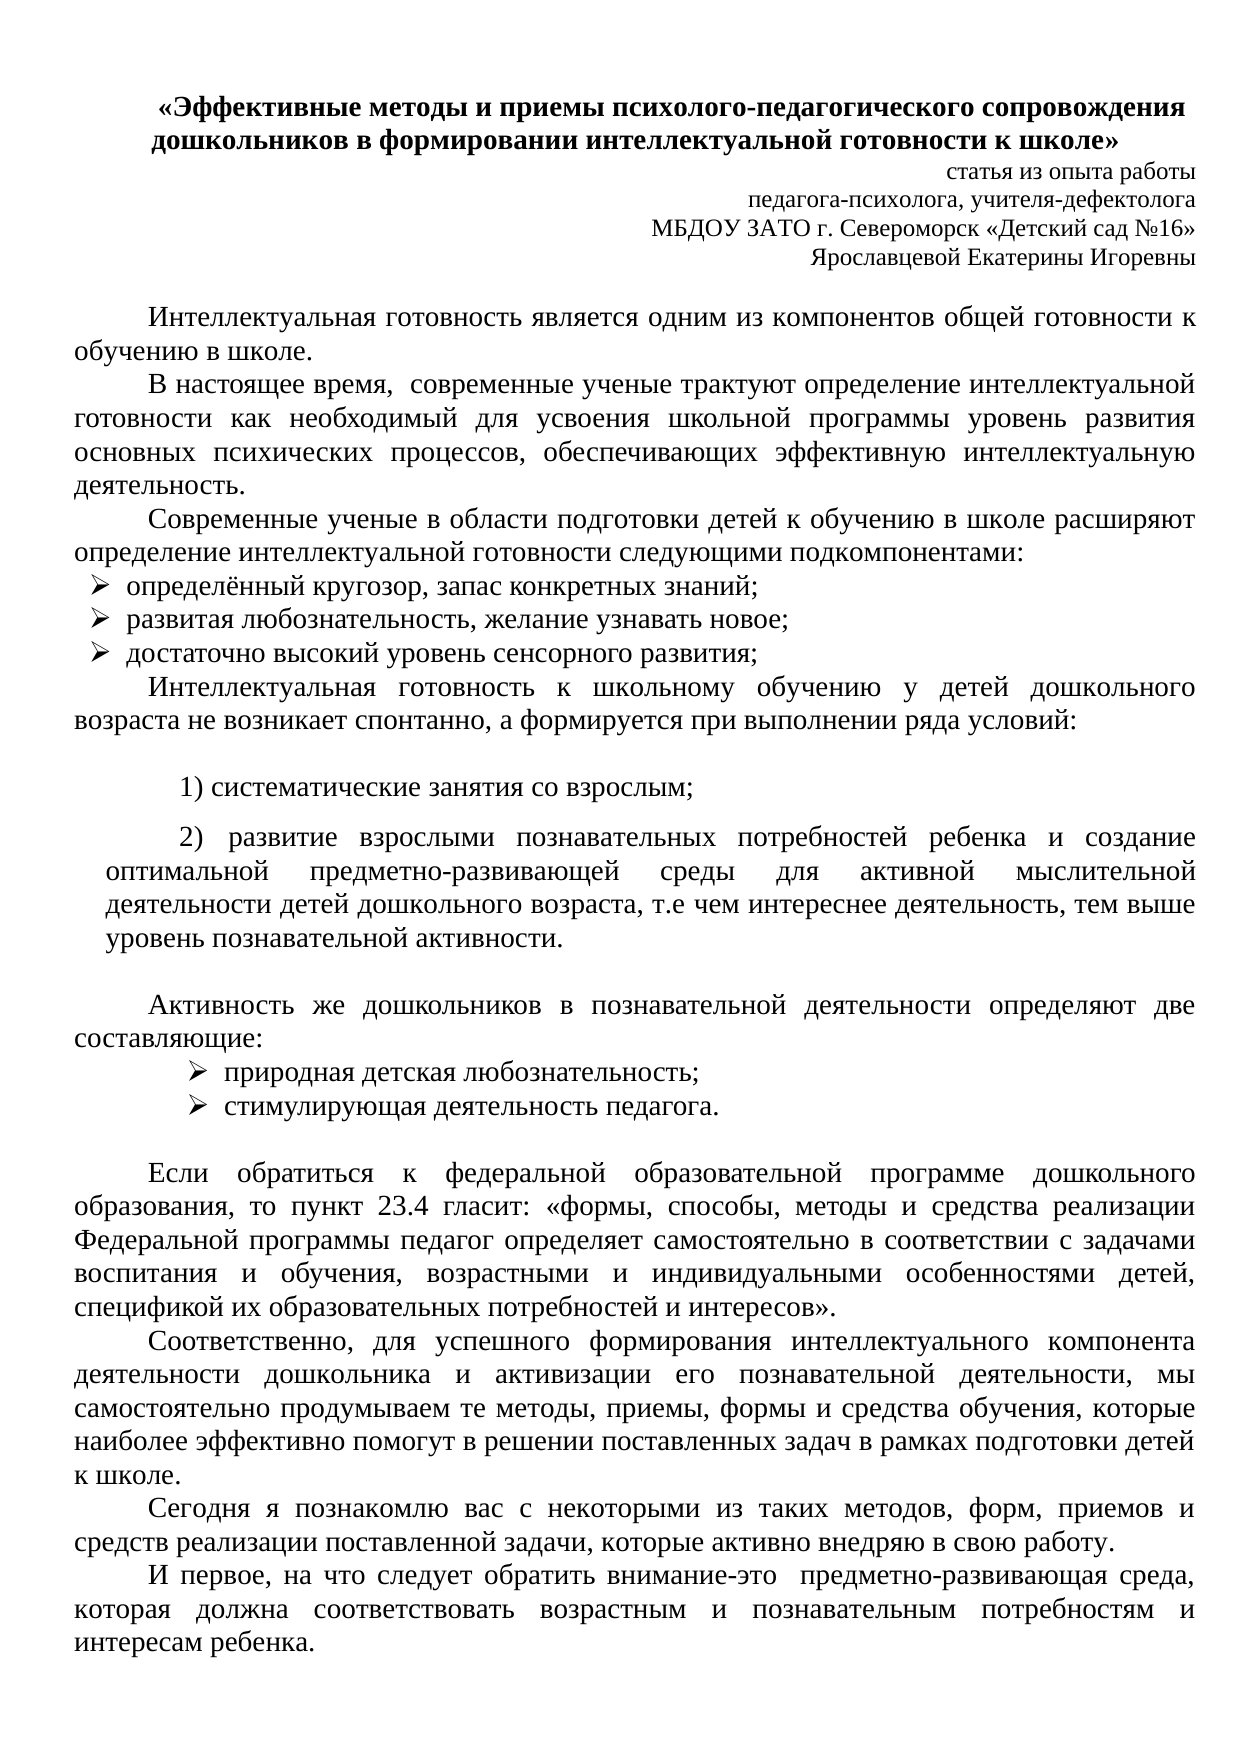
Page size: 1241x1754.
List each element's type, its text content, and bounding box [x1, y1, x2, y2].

list развитие взрослыми познавательных потребностей ребенка и создание оптимальной предметно-развивающей среды для активной мыслительной деятельности детей дошкольного возраста, т.е чем интереснее деятельность, тем выше уровень познавательной активности. [105, 819, 1196, 953]
list определённый кругозор, запас конкретных знаний; [89, 568, 1196, 601]
text В настоящее время, современные ученые трактуют определение интеллектуальной готовности как необходимый для усвоения школьной программы уровень развития основных психических процессов, обеспечивающих эффективную интеллектуальную деятельность. [74, 367, 1196, 501]
text Соответственно, для успешного формирования интеллектуального компонента деятельности дошкольника и активизации его познавательной деятельности, мы самостоятельно продумываем те методы, приемы, формы и средства обучения, которые наиболее эффективно помогут в решении поставленных задач в рамках подготовки детей к школе. [74, 1323, 1196, 1490]
text Если обратиться к федеральной образовательной программе дошкольного образования, то пункт 23.4 гласит: «формы, способы, методы и средства реализации Федеральной программы педагог определяет самостоятельно в соответствии с задачами воспитания и обучения, возрастными и индивидуальными особенностями детей, спецификой их образовательных потребностей и интересов». [74, 1155, 1196, 1323]
list достаточно высокий уровень сенсорного развития; [89, 635, 1196, 669]
text Интеллектуальная готовность к школьному обучению у детей дошкольного возраста не возникает спонтанно, а формируется при выполнении ряда условий: [74, 669, 1196, 736]
text И первое, на что следует обратить внимание-это предметно-развивающая среда, которая должна соответствовать возрастным и познавательным потребностям и интересам ребенка. [74, 1557, 1196, 1658]
text «Эффективные методы и приемы психолого-педагогического сопровождения дошкольников в формировании интеллектуальной готовности к школе» [74, 89, 1196, 156]
list развитая любознательность, желание узнавать новое; [89, 601, 1196, 635]
list природная детская любознательность; [186, 1054, 1196, 1088]
text МБДОУ ЗАТО г. Североморск «Детский сад №16» [74, 213, 1196, 242]
list стимулирующая деятельность педагога. [186, 1088, 1196, 1121]
text Сегодня я познакомлю вас с некоторыми из таких методов, форм, приемов и средств реализации поставленной задачи, которые активно внедряю в свою работу. [74, 1490, 1196, 1557]
text Активность же дошкольников в познавательной деятельности определяют две составляющие: [74, 987, 1196, 1054]
list систематические занятия со взрослым; [179, 769, 1196, 803]
text Ярославцевой Екатерины Игоревны [74, 242, 1196, 271]
text статья из опыта работы [74, 156, 1196, 184]
text педагога-психолога, учителя-дефектолога [74, 184, 1196, 213]
text Современные ученые в области подготовки детей к обучению в школе расширяют определение интеллектуальной готовности следующими подкомпонентами: [74, 501, 1196, 568]
text Интеллектуальная готовность является одним из компонентов общей готовности к обучению в школе. [74, 299, 1196, 367]
